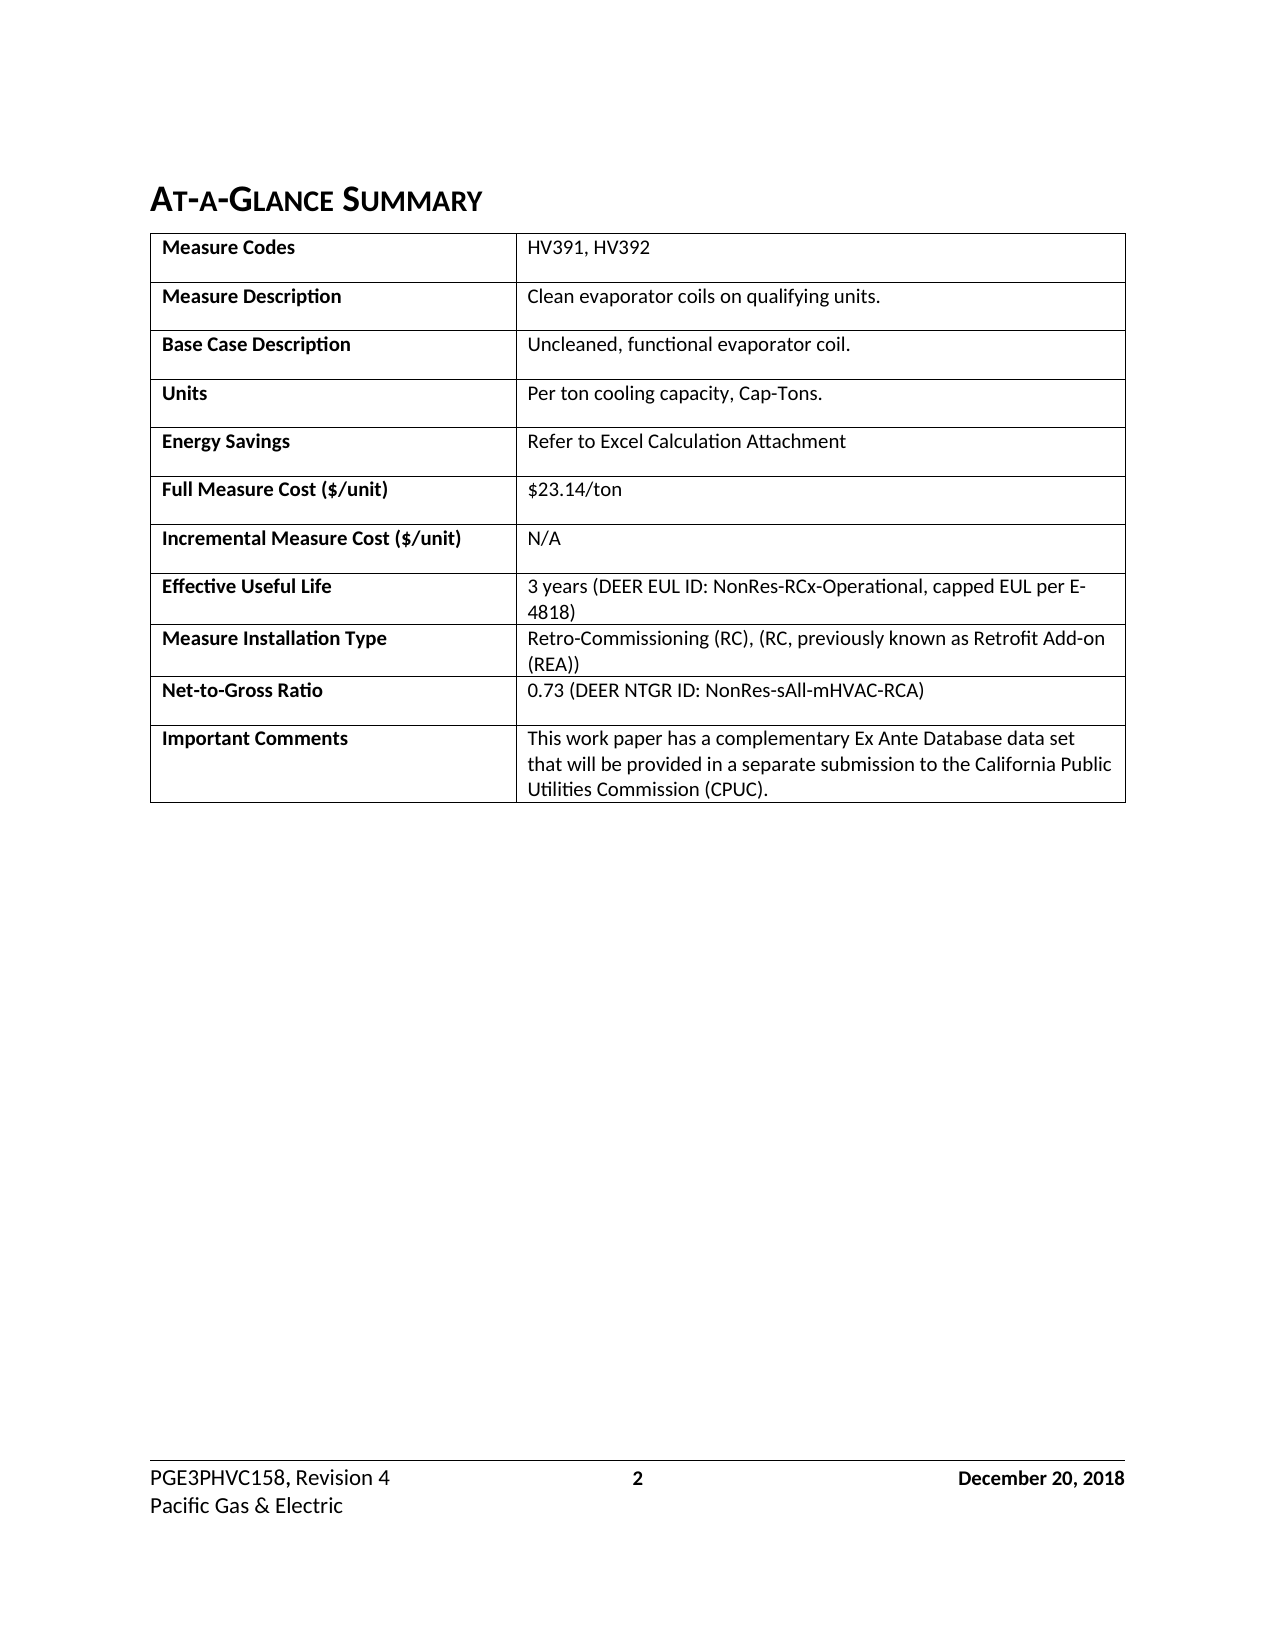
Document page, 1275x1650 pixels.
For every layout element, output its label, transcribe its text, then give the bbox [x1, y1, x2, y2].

table_cell $23.14/ton [517, 477, 1125, 524]
table_cell Effective Useful Life [151, 574, 516, 624]
table_header HV391, HV392 [517, 234, 1125, 282]
table_cell Clean evaporator coils on qualifying units. [517, 283, 1125, 330]
table_cell Incremental Measure Cost ($/unit) [151, 525, 516, 572]
table_cell Full Measure Cost ($/unit) [151, 477, 516, 524]
table_cell Refer to Excel Calculation Attachment [517, 428, 1125, 476]
table_cell Retro-Commissioning (RC), (RC, previously known as Retrofit Add-on (REA)) [517, 625, 1125, 676]
table_cell Important Comments [151, 726, 516, 802]
table_cell Measure Installation Type [151, 625, 516, 676]
subtitle At-a-Glance Summary [150, 175, 1125, 221]
table_cell 0.73 (DEER NTGR ID: NonRes-sAll-mHVAC-RCA) [517, 677, 1125, 724]
table_cell Measure Description [151, 283, 516, 330]
table_header Measure Codes [151, 234, 516, 282]
table_cell Net-to-Gross Ratio [151, 677, 516, 724]
table_cell Units [151, 380, 516, 427]
table_cell Per ton cooling capacity, Cap-Tons. [517, 380, 1125, 427]
table_cell Base Case Description [151, 331, 516, 379]
table_cell 3 years (DEER EUL ID: NonRes-RCx-Operational, capped EUL per E-4818) [517, 574, 1125, 624]
table_cell Uncleaned, functional evaporator coil. [517, 331, 1125, 379]
table_cell N/A [517, 525, 1125, 572]
table_cell This work paper has a complementary Ex Ante Database data set that will be provided in a separate submission to the California Public Utilities Commission (CPUC). [517, 726, 1125, 802]
table_cell Energy Savings [151, 428, 516, 476]
